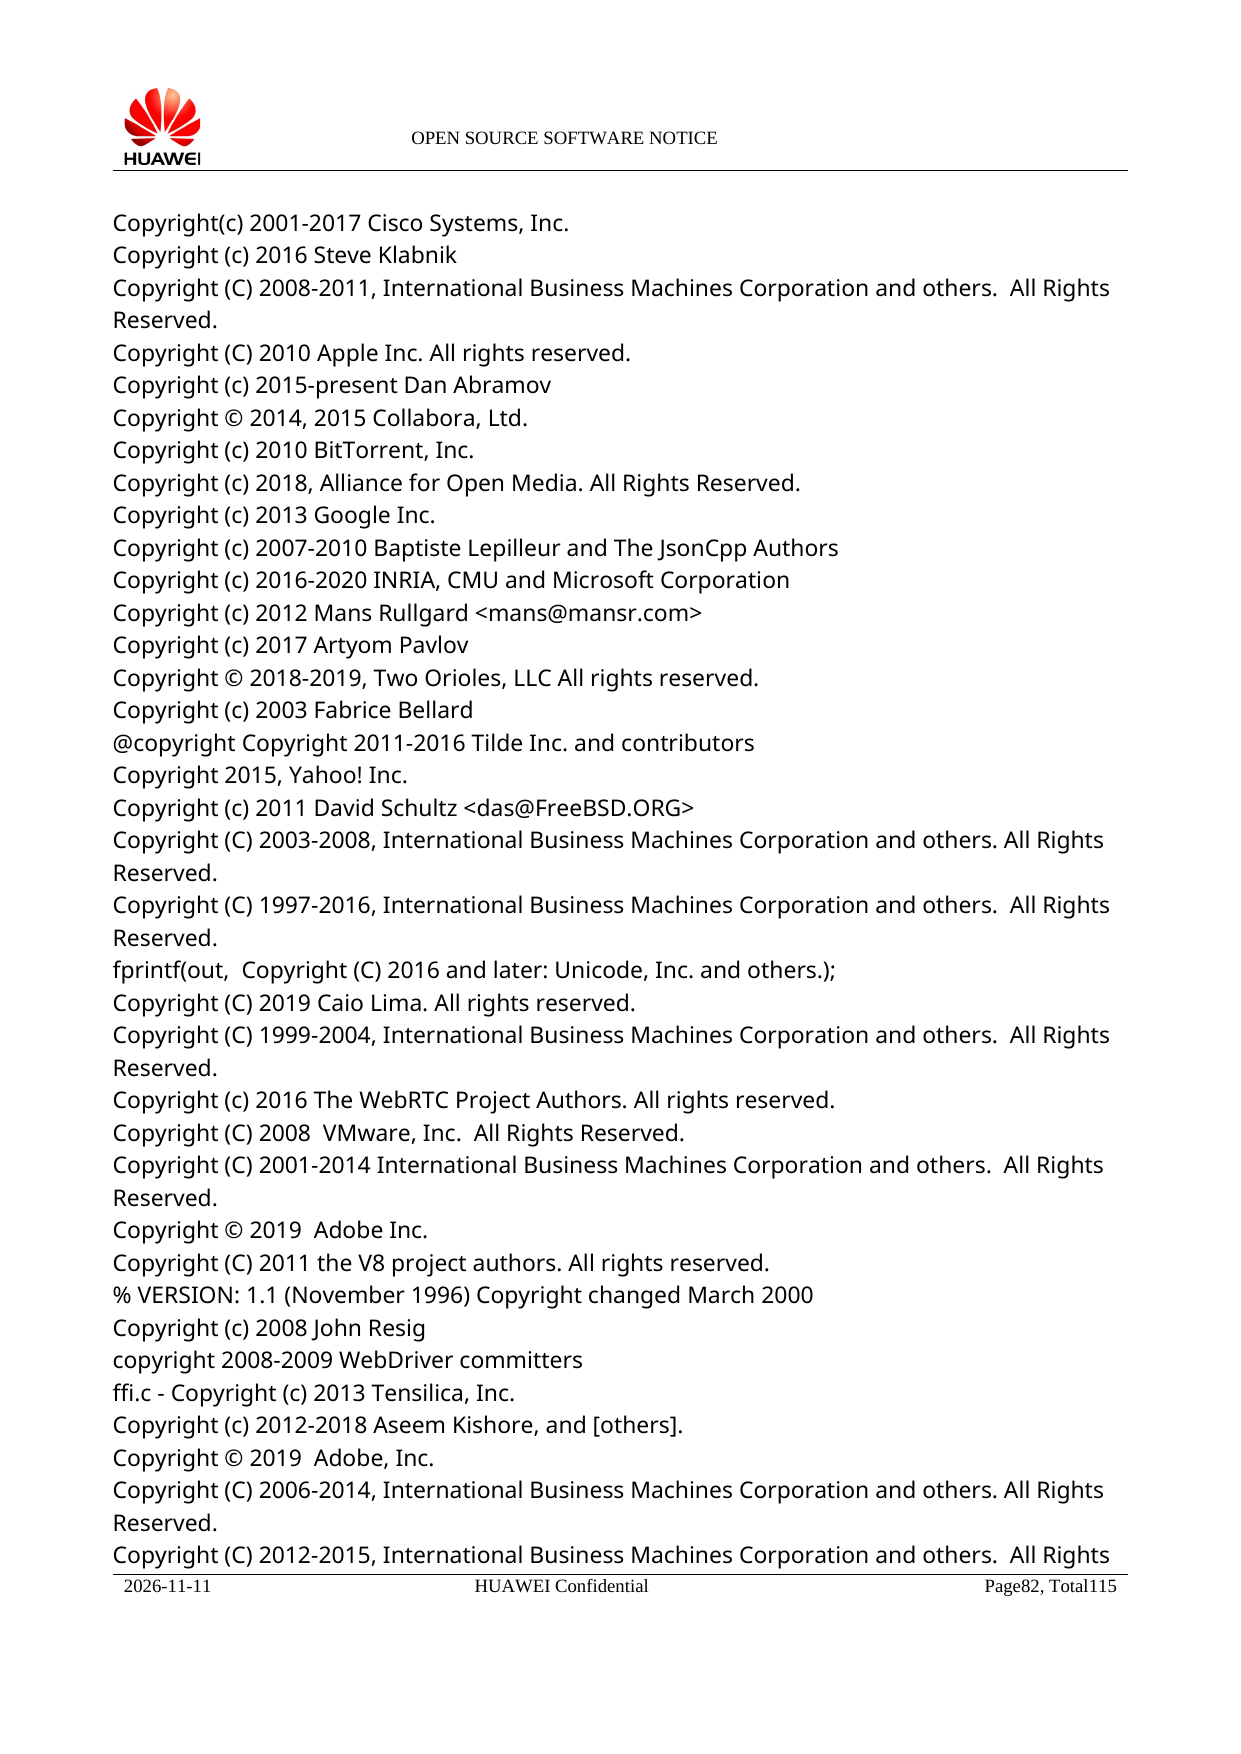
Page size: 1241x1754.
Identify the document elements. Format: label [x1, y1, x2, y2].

picture [124, 88, 201, 165]
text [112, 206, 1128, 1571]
